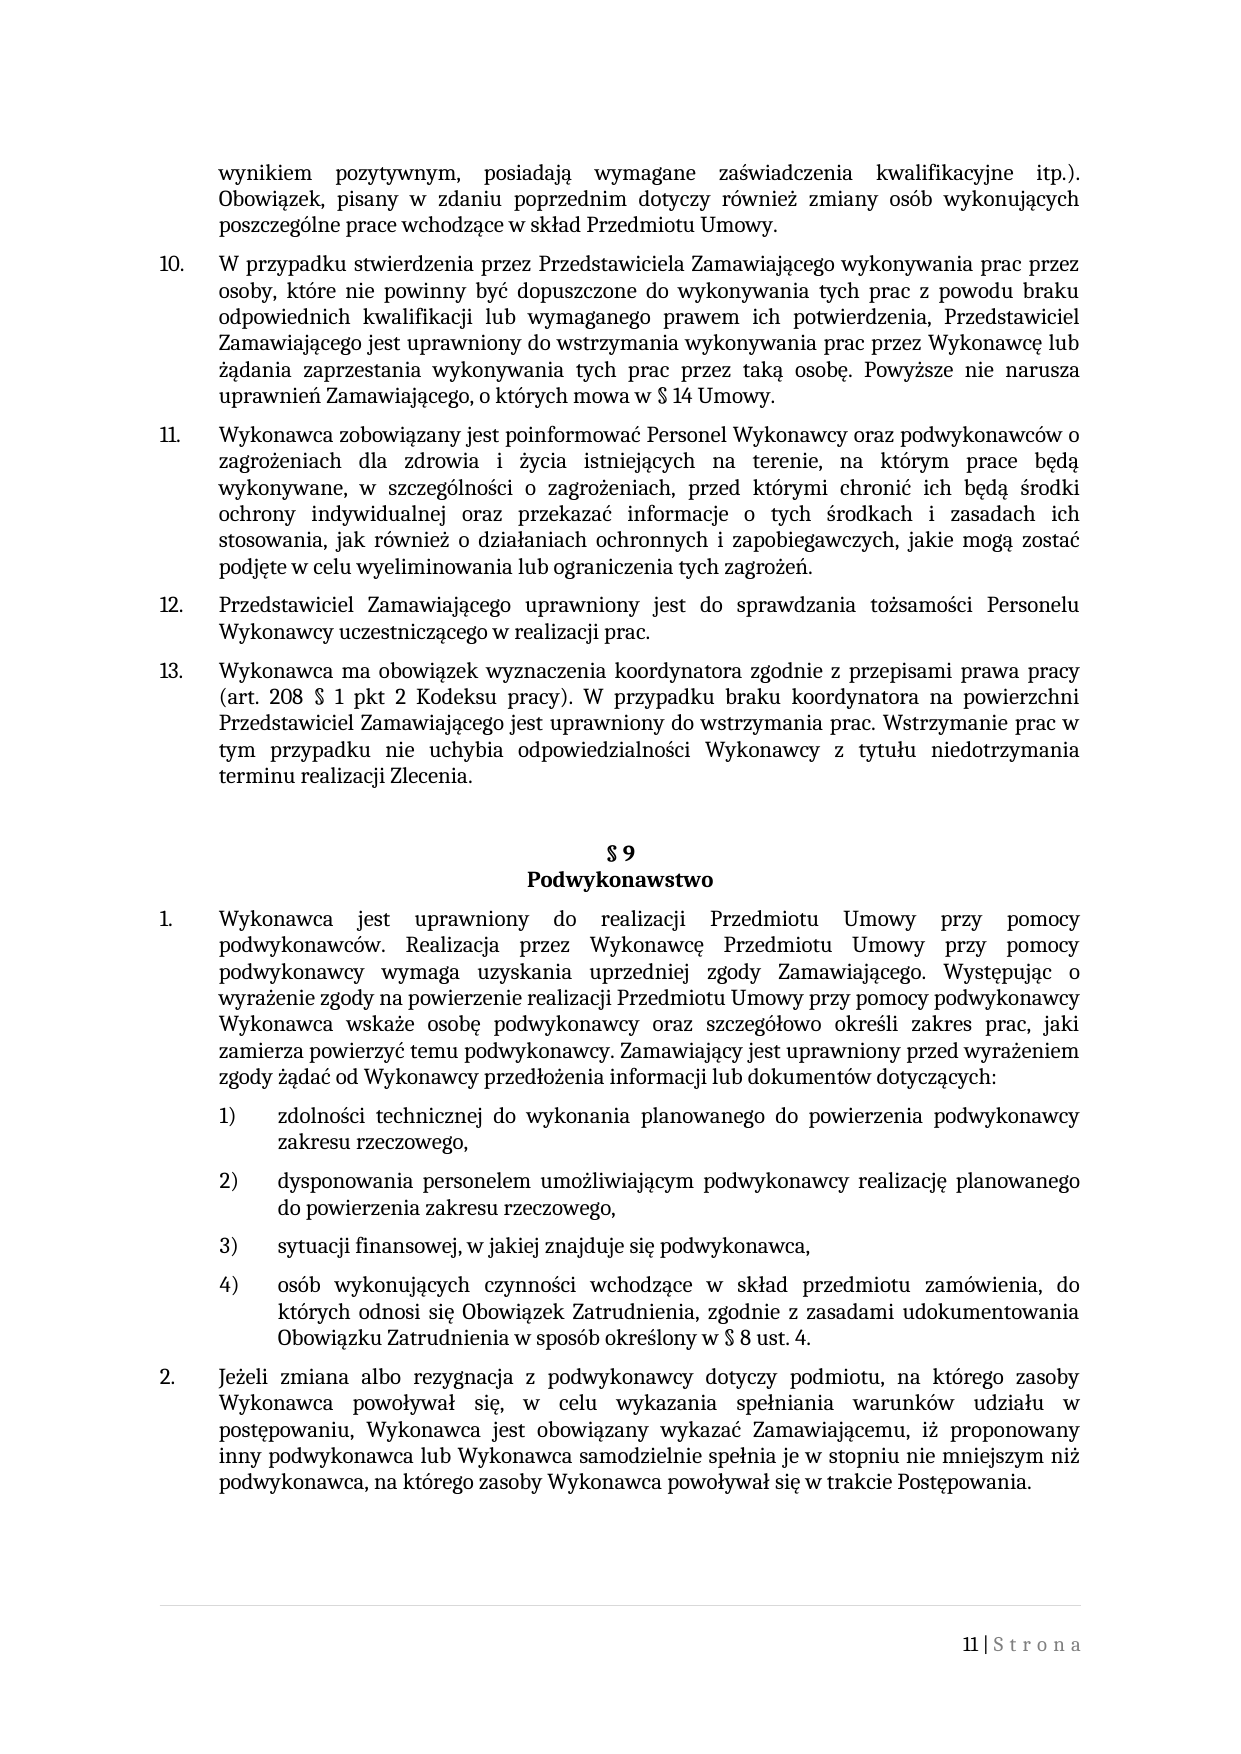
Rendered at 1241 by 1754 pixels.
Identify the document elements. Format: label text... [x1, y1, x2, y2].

text 4) osób wykonujących czynności wchodzące w skład przedmiotu zamówienia, do których odnosi się Obowiązek Zatrudnienia, zgodnie z zasadami udokumentowania Obowiązku Zatrudnienia w sposób określony w § 8 ust. 4. [219, 1272, 1081, 1351]
text 2) dysponowania personelem umożliwiającym podwykonawcy realizację planowanego do powierzenia zakresu rzeczowego, [219, 1168, 1081, 1221]
text 1) zdolności technicznej do wykonania planowanego do powierzenia podwykonawcy zakresu rzeczowego, [219, 1103, 1081, 1156]
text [159, 159, 1081, 238]
text 13. Wykonawca ma obowiązek wyznaczenia koordynatora zgodnie z przepisami prawa pracy (art. 208 § 1 pkt 2 Kodeksu pracy). W przypadku braku koordynatora na powierzchni Przedstawiciel Zamawiającego jest uprawniony do wstrzymania prac. Wstrzymanie prac w tym przypadku nie uchybia odpowiedzialności Wykonawcy z tytułu niedotrzymania terminu realizacji Zlecenia. [159, 657, 1081, 789]
list Jeżeli zmiana albo rezygnacja z podwykonawcy dotyczy podmiotu, na którego zasoby Wykonawca powoływał się, w celu wykazania spełniania warunków udziału w postępowaniu, Wykonawca jest obowiązany wykazać Zamawiającemu, iż proponowany inny podwykonawca lub Wykonawca samodzielnie spełnia je w stopniu nie mniejszym niż podwykonawca, na którego zasoby Wykonawca powoływał się w trakcie Postępowania. [159, 1364, 1081, 1495]
list Wykonawca jest uprawniony do realizacji Przedmiotu Umowy przy pomocy podwykonawców. Realizacja przez Wykonawcę Przedmiotu Umowy przy pomocy podwykonawcy wymaga uzyskania uprzedniej zgody Zamawiającego. Występując o wyrażenie zgody na powierzenie realizacji Przedmiotu Umowy przy pomocy podwykonawcy Wykonawca wskaże osobę podwykonawcy oraz szczegółowo określi zakres prac, jaki zamierza powierzyć temu podwykonawcy. Zamawiający jest uprawniony przed wyrażeniem zgody żądać od Wykonawcy przedłożenia informacji lub dokumentów dotyczących: [159, 906, 1081, 1090]
text 11. Wykonawca zobowiązany jest poinformować Personel Wykonawcy oraz podwykonawców o zagrożeniach dla zdrowia i życia istniejących na terenie, na którym prace będą wykonywane, w szczególności o zagrożeniach, przed którymi chronić ich będą środki ochrony indywidualnej oraz przekazać informacje o tych środkach i zasadach ich stosowania, jak również o działaniach ochronnych i zapobiegawczych, jakie mogą zostać podjęte w celu wyeliminowania lub ograniczenia tych zagrożeń. [159, 422, 1081, 580]
text § 9 Podwykonawstwo [159, 841, 1081, 893]
text 12. Przedstawiciel Zamawiającego uprawniony jest do sprawdzania tożsamości Personelu Wykonawcy uczestniczącego w realizacji prac. [159, 592, 1081, 645]
text 10. W przypadku stwierdzenia przez Przedstawiciela Zamawiającego wykonywania prac przez osoby, które nie powinny być dopuszczone do wykonywania tych prac z powodu braku odpowiednich kwalifikacji lub wymaganego prawem ich potwierdzenia, Przedstawiciel Zamawiającego jest uprawniony do wstrzymania wykonywania prac przez Wykonawcę lub żądania zaprzestania wykonywania tych prac przez taką osobę. Powyższe nie narusza uprawnień Zamawiającego, o których mowa w § 14 Umowy. [159, 251, 1081, 409]
text 3) sytuacji finansowej, w jakiej znajduje się podwykonawca, [219, 1233, 1081, 1259]
